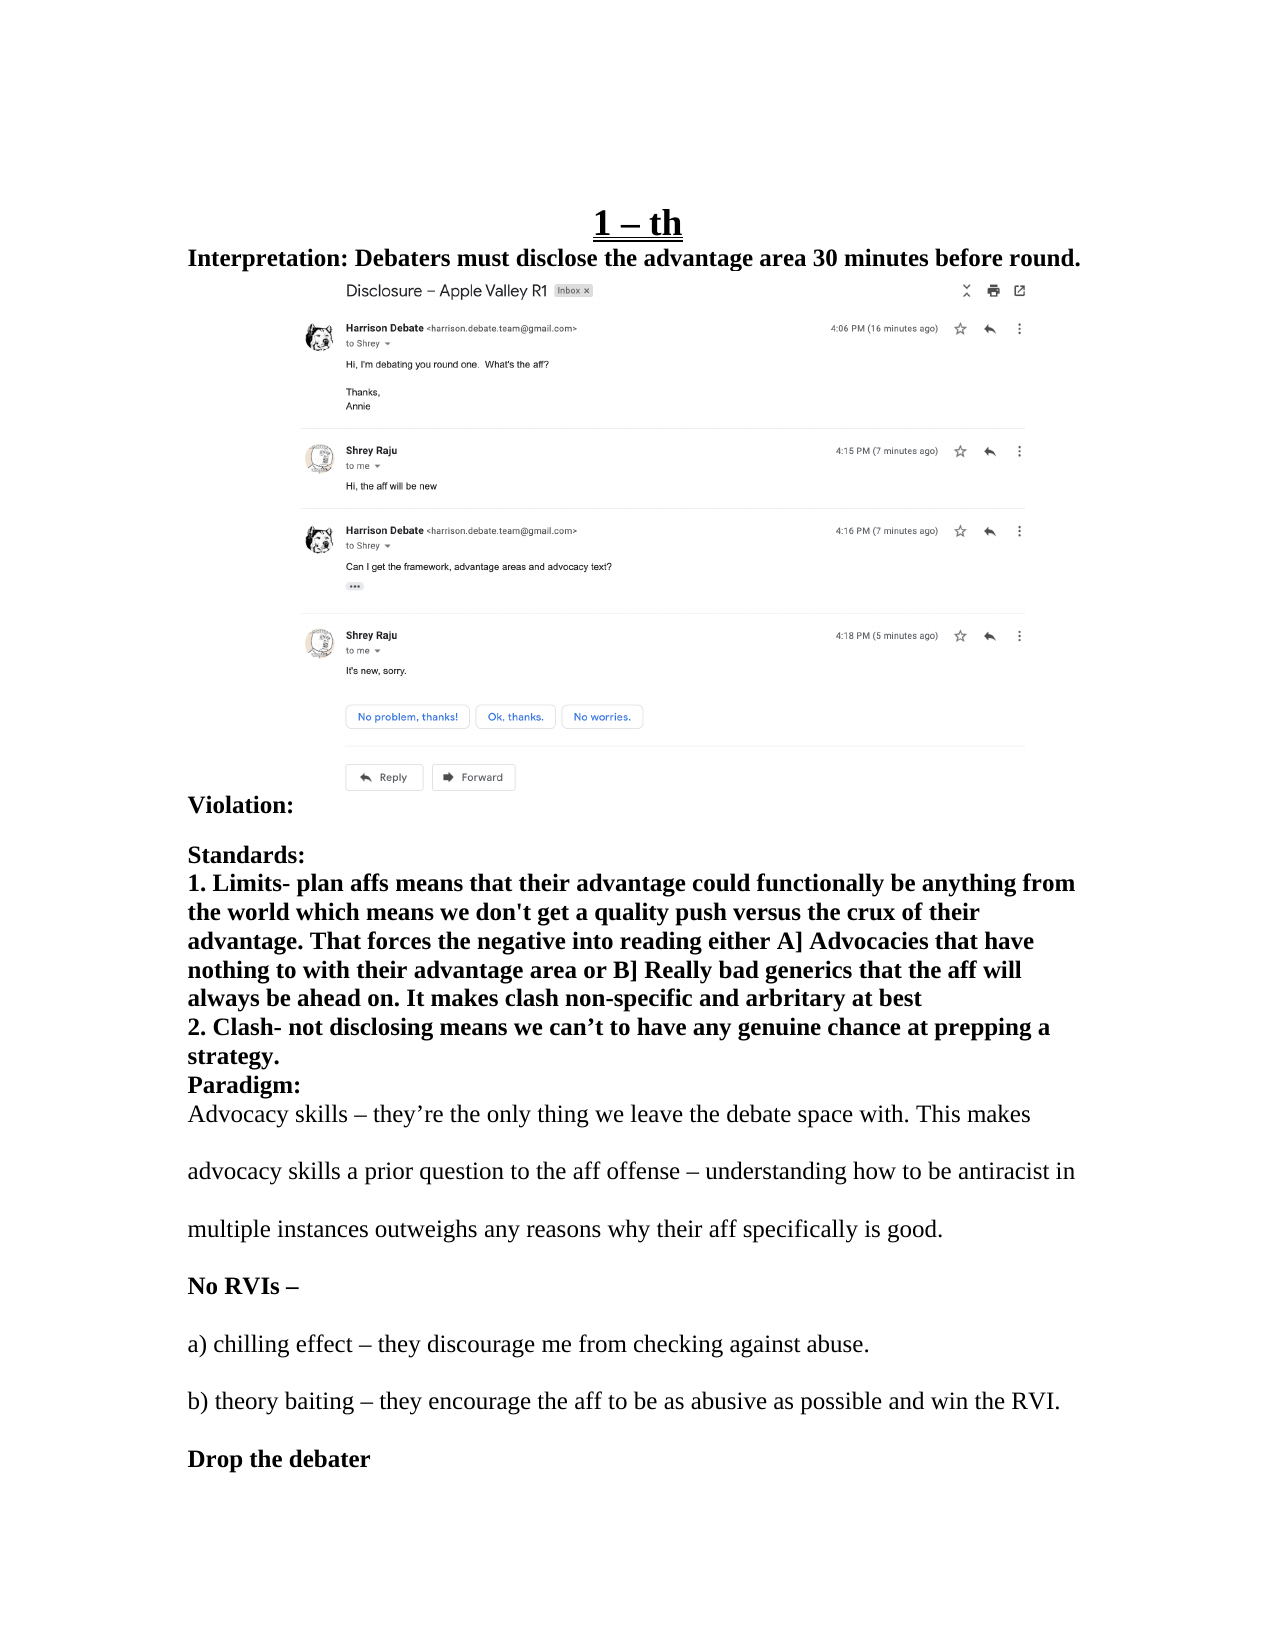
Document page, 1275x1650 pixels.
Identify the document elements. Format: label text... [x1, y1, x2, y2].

subtitle Standards: [187, 840, 1087, 868]
text Interpretation: Debaters must disclose the advantage area 30 minutes before round. [187, 243, 1087, 272]
text b) theory baiting – they encourage the aff to be as abusive as possible and win the RVI. [187, 1386, 1087, 1415]
text No RVIs – [187, 1271, 1087, 1300]
subtitle 1 – th [187, 200, 1087, 243]
text 1. Limits- plan affs means that their advantage could functionally be anything from the world which means we don't get a quality push versus the crux of their advantage. That forces the negative into reading either A] Advocacies that have nothing to with their advantage area or B] Really bad generics that the aff will always be ahead on. It makes clash non-specific and arbritary at best [187, 868, 1087, 1012]
subtitle Paradigm: [187, 1070, 1087, 1099]
text 2. Clash- not disclosing means we can’t to have any genuine chance at prepping a strategy. [187, 1012, 1087, 1070]
text a) chilling effect – they discourage me from checking against abuse. [187, 1329, 1087, 1358]
text Drop the debater [187, 1444, 1087, 1473]
picture [300, 271, 1025, 814]
text Advocacy skills – they’re the only thing we leave the debate space with. This makes advocacy skills a prior question to the aff offense – understanding how to be antiracist in multiple instances outweighs any reasons why their aff specifically is good. [187, 1099, 1087, 1243]
